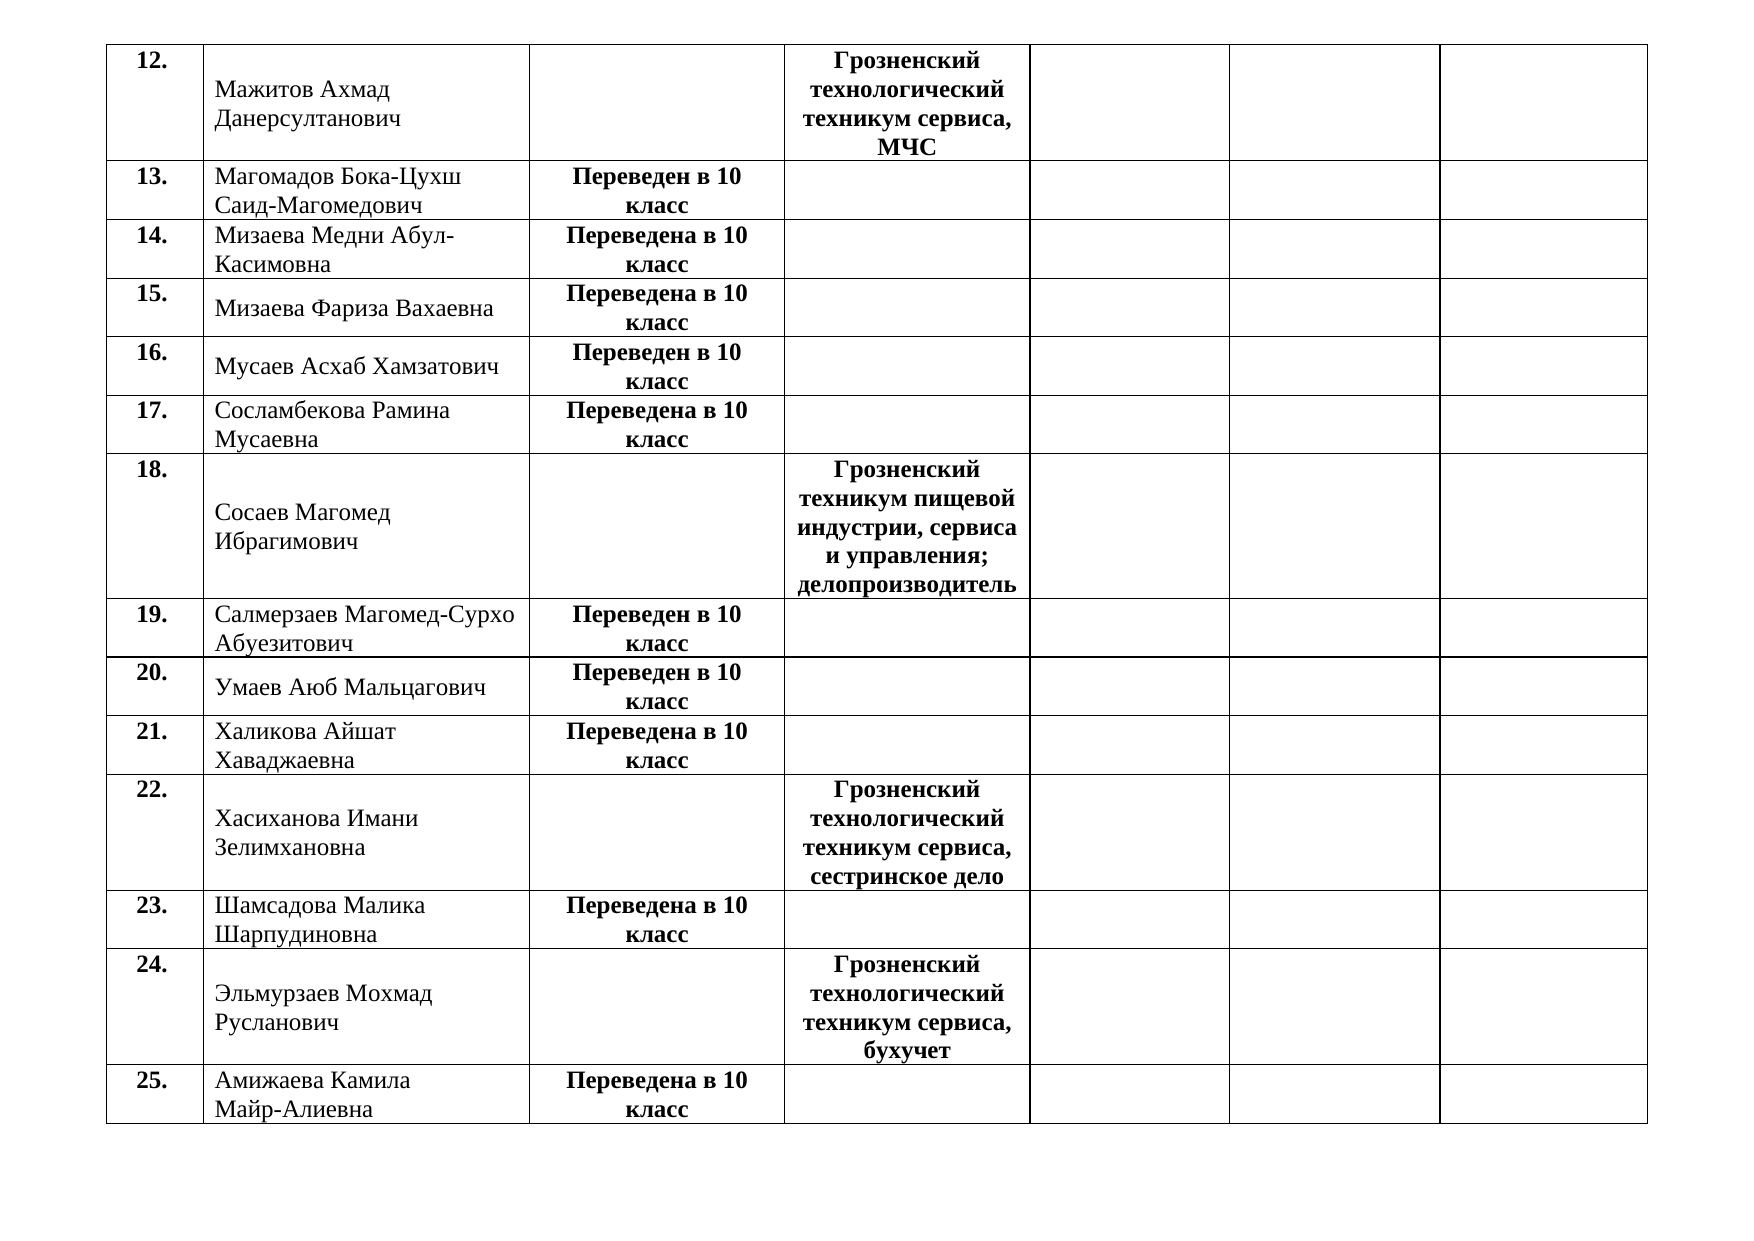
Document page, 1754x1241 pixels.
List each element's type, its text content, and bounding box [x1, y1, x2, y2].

table_cell Мизаева Фариза Вахаевна [204, 279, 529, 336]
table_cell [107, 220, 203, 277]
table_cell [1031, 220, 1229, 277]
table_cell [1230, 161, 1439, 219]
table_cell [1031, 716, 1229, 773]
table_cell [1441, 454, 1647, 598]
table_cell [1031, 161, 1229, 219]
table_cell [1031, 891, 1229, 948]
table_cell [1230, 891, 1439, 948]
table_cell [1441, 1065, 1647, 1123]
table_cell [530, 454, 784, 598]
table_cell [530, 949, 784, 1064]
table_cell [107, 454, 203, 598]
table_cell Магомадов Бока-Цухш Саид-Магомедович [204, 161, 529, 219]
table_cell [785, 161, 1029, 219]
table_cell [530, 775, 784, 889]
table_cell [1230, 775, 1439, 889]
table_cell [1031, 599, 1229, 656]
table_cell Умаев Аюб Мальцагович [204, 658, 529, 715]
table_cell [1031, 1065, 1229, 1123]
table_cell Салмерзаев Магомед-Сурхо Абуезитович [204, 599, 529, 656]
table_cell [1441, 716, 1647, 773]
table_cell [785, 891, 1029, 948]
table_cell [1031, 775, 1229, 889]
table_cell [1031, 279, 1229, 336]
table_cell [1441, 949, 1647, 1064]
table_cell [1230, 454, 1439, 598]
table_cell Сосаев Магомед Ибрагимович [204, 454, 529, 598]
table_cell [1230, 658, 1439, 715]
table_cell [107, 45, 203, 160]
table_cell Шамсадова Малика Шарпудиновна [204, 891, 529, 948]
table_cell [107, 658, 203, 715]
table_cell [530, 45, 784, 160]
table_cell Амижаева Камила Майр-Алиевна [204, 1065, 529, 1123]
table_cell Грозненский технологический техникум сервиса, бухучет [785, 949, 1029, 1064]
table_cell Переведена в 10 класс [530, 1065, 784, 1123]
table_cell Переведена в 10 класс [530, 220, 784, 277]
table_cell [1230, 949, 1439, 1064]
table_cell [1230, 45, 1439, 160]
table_cell [785, 1065, 1029, 1123]
table_cell [107, 1065, 203, 1123]
table_cell [785, 220, 1029, 277]
table_cell [107, 161, 203, 219]
table_cell [107, 396, 203, 453]
table_cell Мизаева Медни Абул-Касимовна [204, 220, 529, 277]
table_cell [1441, 337, 1647, 394]
table_cell [107, 279, 203, 336]
table_cell [107, 775, 203, 889]
table_cell [785, 279, 1029, 336]
table_cell [785, 658, 1029, 715]
table_cell [1230, 396, 1439, 453]
table_cell Грозненский техникум пищевой индустрии, сервиса и управления; делопроизводитель [785, 454, 1029, 598]
table_cell [785, 337, 1029, 394]
table_cell [107, 949, 203, 1064]
table_cell [1441, 658, 1647, 715]
table_cell [1441, 279, 1647, 336]
table_cell [1230, 1065, 1439, 1123]
table_cell [1230, 716, 1439, 773]
table_cell [785, 716, 1029, 773]
table_cell Переведена в 10 класс [530, 279, 784, 336]
table_cell [1230, 337, 1439, 394]
table_cell Переведена в 10 класс [530, 891, 784, 948]
table_cell [1441, 891, 1647, 948]
table_cell [1230, 279, 1439, 336]
table_cell [1230, 599, 1439, 656]
table_cell [785, 599, 1029, 656]
table_cell [1031, 454, 1229, 598]
table_cell [785, 396, 1029, 453]
table_cell [1031, 949, 1229, 1064]
table_cell Переведена в 10 класс [530, 396, 784, 453]
table_cell [1031, 658, 1229, 715]
table_cell Грозненский технологический техникум сервиса, сестринское дело [785, 775, 1029, 889]
table_cell [1031, 396, 1229, 453]
table_cell Переведен в 10 класс [530, 599, 784, 656]
table_cell Мажитов Ахмад Данерсултанович [204, 45, 529, 160]
table_cell Переведена в 10 класс [530, 716, 784, 773]
table_cell Переведен в 10 класс [530, 658, 784, 715]
table_cell [1031, 337, 1229, 394]
table_cell [1441, 775, 1647, 889]
table_cell [107, 891, 203, 948]
table_cell Мусаев Асхаб Хамзатович [204, 337, 529, 394]
table_cell [107, 716, 203, 773]
table_cell [1441, 396, 1647, 453]
table_cell Переведен в 10 класс [530, 337, 784, 394]
table_cell [1031, 45, 1229, 160]
table_cell Хасиханова Имани Зелимхановна [204, 775, 529, 889]
table_cell [107, 337, 203, 394]
table_cell [1441, 45, 1647, 160]
table_cell Халикова Айшат Хаваджаевна [204, 716, 529, 773]
table_cell [1441, 220, 1647, 277]
table_cell Сосламбекова Рамина Мусаевна [204, 396, 529, 453]
table_cell [1441, 161, 1647, 219]
table_cell [107, 599, 203, 656]
table_cell Грозненский технологический техникум сервиса, МЧС [785, 45, 1029, 160]
table_cell Переведен в 10 класс [530, 161, 784, 219]
table_cell Эльмурзаев Мохмад Русланович [204, 949, 529, 1064]
table_cell [1230, 220, 1439, 277]
table_cell [1441, 599, 1647, 656]
